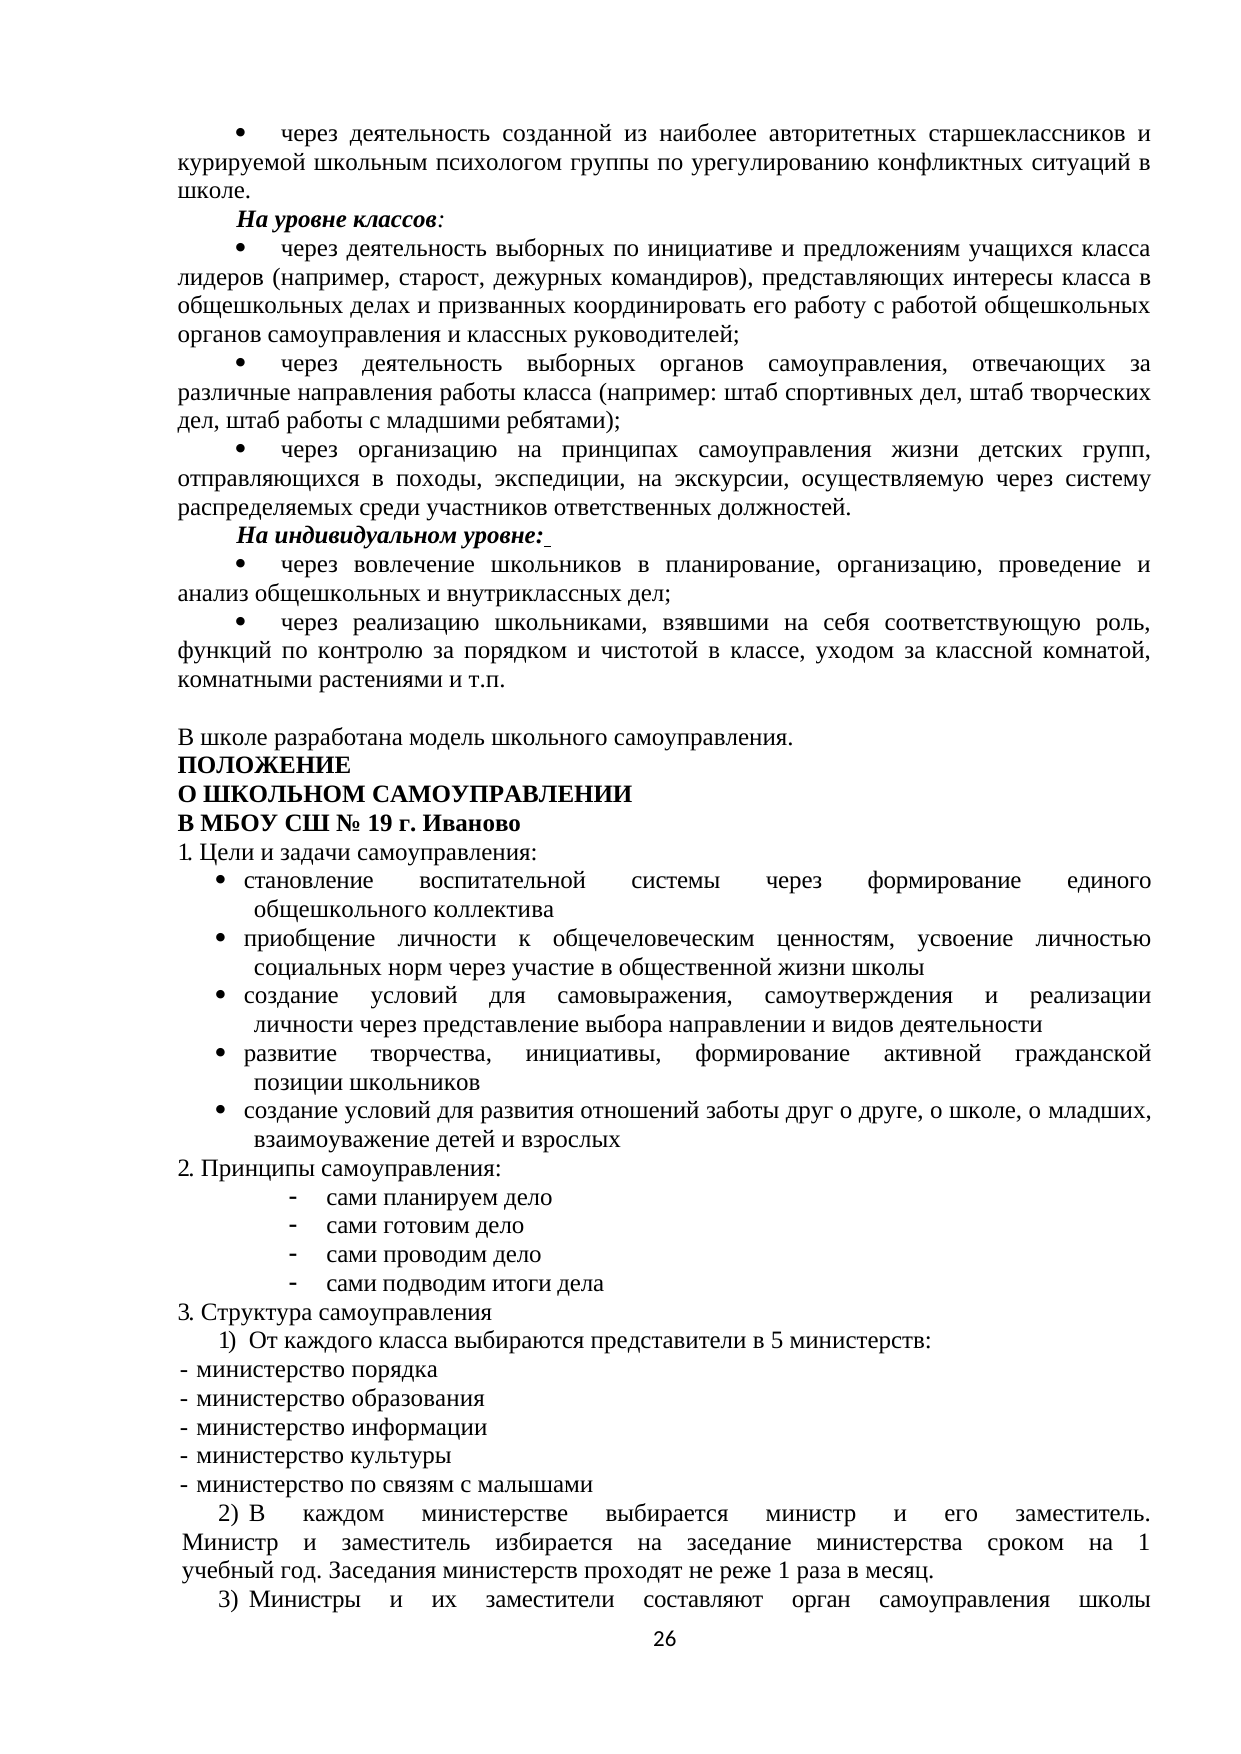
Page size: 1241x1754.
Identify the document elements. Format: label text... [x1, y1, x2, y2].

list сами подводим итоги дела [288, 1268, 882, 1297]
list через деятельность выборных органов самоуправления, отвечающих за различные направления работы класса (например: штаб спортивных дел, штаб творческих дел, штаб работы с младшими ребятами); [177, 348, 1152, 434]
list министерство порядка [179, 1354, 1152, 1383]
text О ШКОЛЬНОМ САМОУПРАВЛЕНИИ [177, 779, 1152, 808]
text В школе разработана модель школьного самоуправления. [177, 722, 1152, 751]
text 1. Цели и задачи самоуправления: [177, 837, 1152, 866]
text ПОЛОЖЕНИЕ [177, 751, 1152, 779]
list министерство информации [179, 1412, 1152, 1441]
list сами проводим дело [288, 1239, 882, 1268]
list через реализацию школьниками, взявшими на себя соответствующую роль, функций по контролю за порядком и чистотой в классе, уходом за классной комнатой, комнатными растениями и т.п. [177, 607, 1152, 693]
list В каждом министерстве выбирается министр и его заместитель. Министр и заместитель избирается на заседание министерства сроком на 1 учебный год. Заседания министерств проходят не реже 1 раза в месяц. [182, 1498, 1152, 1584]
list приобщение личности к общечеловеческим ценностям, усвоение личностью социальных норм через участие в общественной жизни школы [216, 923, 1152, 981]
text На индивидуальном уровне: [177, 521, 1152, 549]
list через вовлечение школьников в планирование, организацию, проведение и анализ общешкольных и внутриклассных дел; [177, 549, 1152, 607]
list через деятельность созданной из наиболее авторитетных старшеклассников и курируемой школьным психологом группы по урегулированию конфликтных ситуаций в школе. [177, 118, 1152, 204]
list становление воспитательной системы через формирование единого общешкольного коллектива [216, 866, 1152, 923]
list сами готовим дело [288, 1211, 882, 1239]
text 1) От каждого класса выбираются представители в 5 министерств: [218, 1326, 1152, 1354]
text 2. Принципы самоуправления: [177, 1153, 1152, 1182]
list создание условий для развития отношений заботы друг о друге, о школе, о младших, взаимоуважение детей и взрослых [216, 1096, 1152, 1153]
list развитие творчества, инициативы, формирование активной гражданской позиции школьников [216, 1038, 1152, 1096]
text 3. Структура самоуправления [177, 1297, 1152, 1326]
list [182, 1584, 1152, 1613]
list через организацию на принципах самоуправления жизни детских групп, отправляющихся в походы, экспедиции, на экскурсии, осуществляемую через систему распределяемых среди участников ответственных должностей. [177, 434, 1152, 521]
list через деятельность выборных по инициативе и предложениям учащихся класса лидеров (например, старост, дежурных командиров), представляющих интересы класса в общешкольных делах и призванных координировать его работу с работой общешкольных органов самоуправления и классных руководителей; [177, 233, 1152, 348]
list министерство образования [179, 1383, 1152, 1412]
text В МБОУ СШ № . Иваново [177, 808, 1152, 837]
text На уровне классов: [177, 204, 1152, 233]
list сами планируем дело [288, 1182, 882, 1211]
list министерство по связям с малышами [179, 1469, 1152, 1498]
list министерство культуры [179, 1441, 1152, 1469]
list создание условий для самовыражения, самоутверждения и реализации личности через представление выбора направлении и видов деятельности [216, 981, 1152, 1038]
